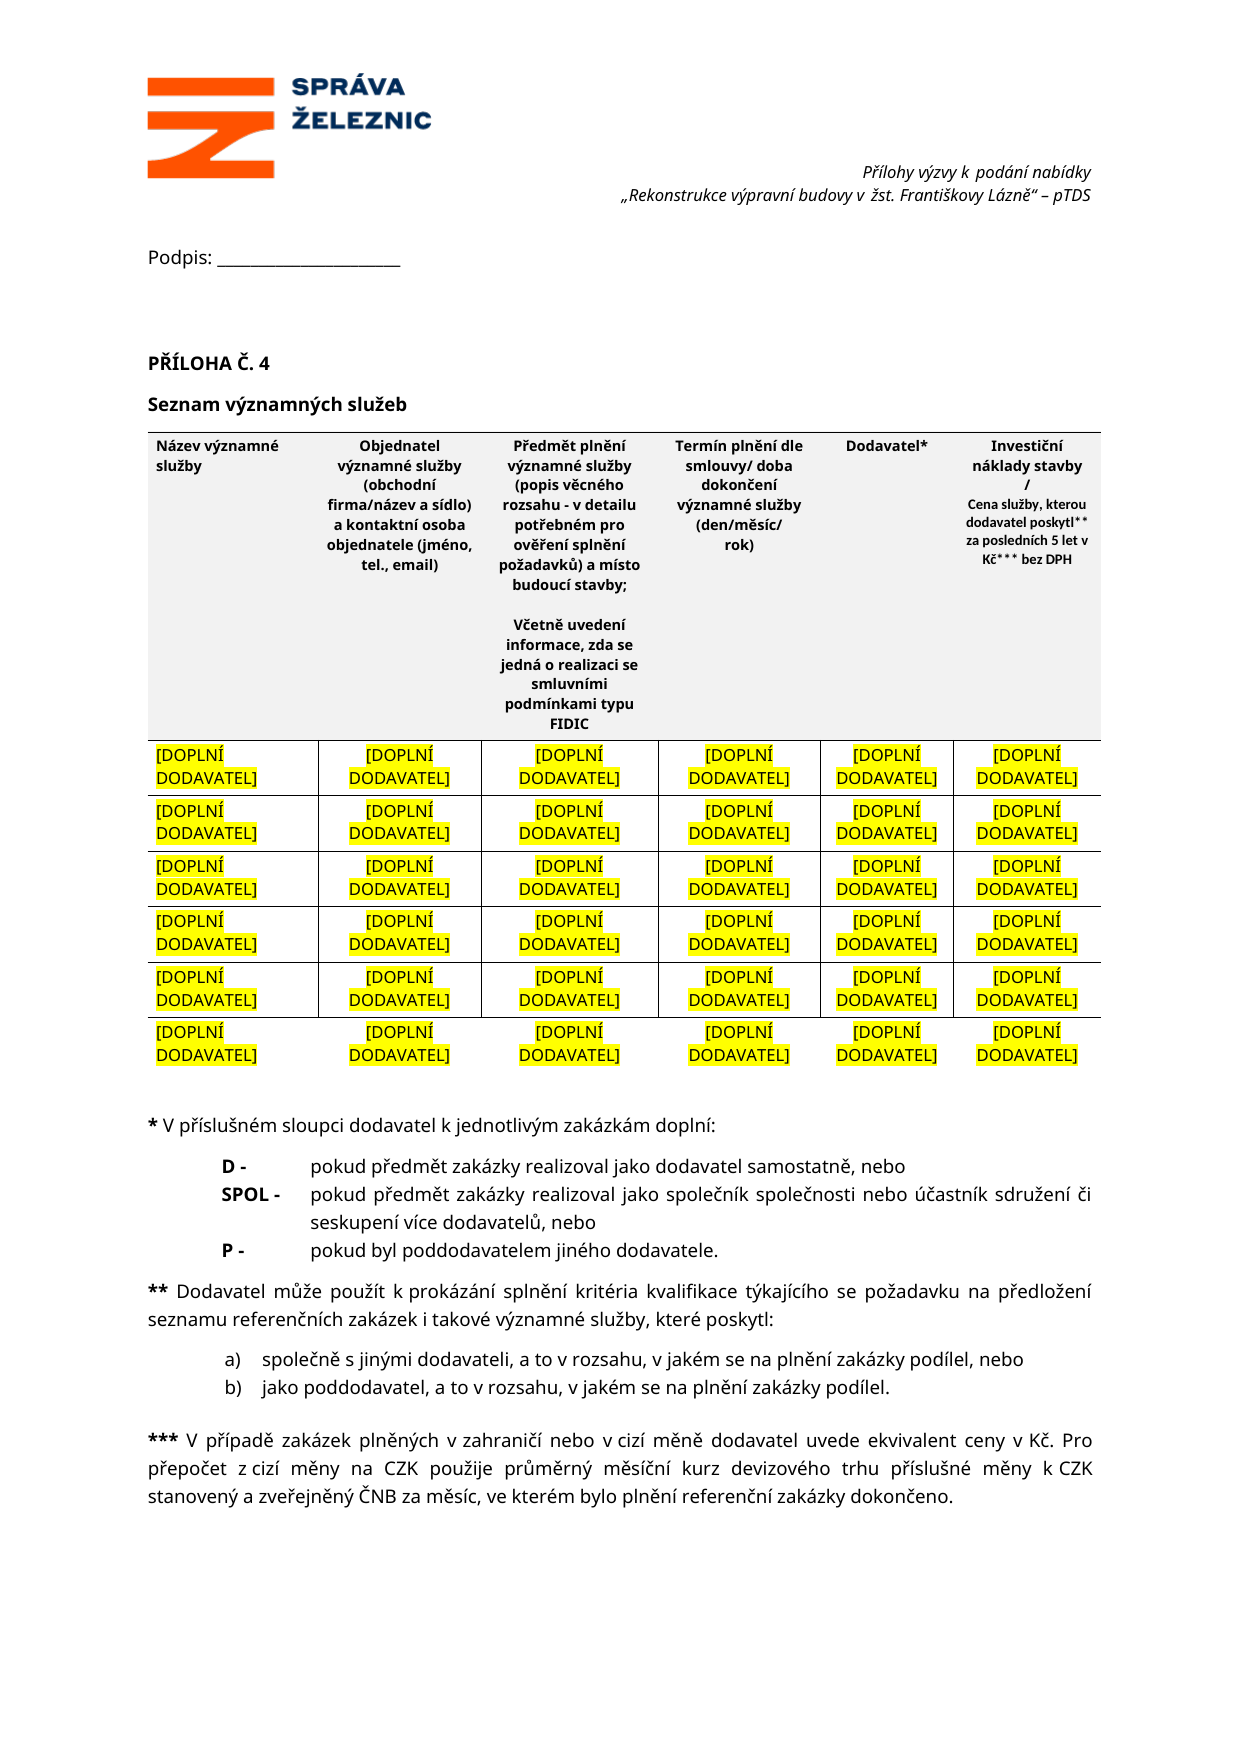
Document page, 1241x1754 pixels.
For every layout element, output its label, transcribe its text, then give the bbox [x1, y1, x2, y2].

table_header Název významné služby [148, 433, 318, 740]
table_cell [DOPLNÍ DODAVATEL] [659, 852, 820, 906]
table_cell [DOPLNÍ DODAVATEL] [148, 741, 318, 795]
table_header Předmět plnění významné služby (popis věcného rozsahu - v detailu potřebném pro ověření splnění požadavků) a místo budoucí stavby; Včetně uvedení informace, zda se jedná o realizaci se smluvními podmínkami typu FIDIC [481, 433, 658, 740]
table_cell [DOPLNÍ DODAVATEL] [319, 852, 481, 906]
table_header Objednatel významné služby (obchodní firma/název a sídlo) a kontaktní osoba objednatele (jméno, tel., email) [318, 433, 481, 740]
table_cell [DOPLNÍ DODAVATEL] [954, 852, 1101, 906]
table_cell [DOPLNÍ DODAVATEL] [821, 852, 953, 906]
table_cell [DOPLNÍ DODAVATEL] [319, 963, 481, 1017]
table_cell [DOPLNÍ DODAVATEL] [319, 796, 481, 851]
table_cell [DOPLNÍ DODAVATEL] [953, 1018, 1101, 1072]
table_cell [DOPLNÍ DODAVATEL] [319, 741, 481, 795]
table_cell [DOPLNÍ DODAVATEL] [482, 907, 658, 961]
table_cell [DOPLNÍ DODAVATEL] [954, 907, 1101, 961]
table_cell [DOPLNÍ DODAVATEL] [821, 907, 953, 961]
table_cell [DOPLNÍ DODAVATEL] [148, 963, 318, 1017]
table_cell [DOPLNÍ DODAVATEL] [821, 796, 953, 851]
table_cell [DOPLNÍ DODAVATEL] [659, 963, 820, 1017]
picture [147, 73, 432, 179]
table_header Termín plnění dle smlouvy/ doba dokončení významné služby (den/měsíc/ rok) [658, 433, 820, 740]
text *** V případě zakázek plněných v zahraničí nebo v cizí měně dodavatel uvede ekvivalent ceny v Kč. Pro přepočet z cizí měny na CZK použije průměrný měsíční kurz devizového trhu příslušné měny k CZK stanovený a zveřejněný ČNB za měsíc, ve kterém bylo plnění referenční zakázky dokončeno. [148, 1428, 1093, 1509]
table_cell [DOPLNÍ DODAVATEL] [482, 796, 658, 851]
table_cell [DOPLNÍ DODAVATEL] [659, 907, 820, 961]
table_cell [DOPLNÍ DODAVATEL] [148, 907, 318, 961]
list jako poddodavatel, a to v rozsahu, v jakém se na plnění zakázky podílel. [224, 1374, 1093, 1400]
table_cell [DOPLNÍ DODAVATEL] [954, 796, 1101, 851]
text D - pokud předmět zakázky realizoval jako dodavatel samostatně, nebo [221, 1153, 1093, 1179]
table_cell [DOPLNÍ DODAVATEL] [821, 741, 953, 795]
table_cell [DOPLNÍ DODAVATEL] [482, 963, 658, 1017]
table_cell [DOPLNÍ DODAVATEL] [148, 852, 318, 906]
table_header Dodavatel* [820, 433, 953, 740]
table_cell [DOPLNÍ DODAVATEL] [148, 796, 318, 851]
table_cell [DOPLNÍ DODAVATEL] [481, 1018, 658, 1072]
text Seznam významných služeb [148, 391, 1093, 416]
table_cell [DOPLNÍ DODAVATEL] [954, 741, 1101, 795]
table_cell [DOPLNÍ DODAVATEL] [821, 963, 953, 1017]
table_cell [DOPLNÍ DODAVATEL] [954, 963, 1101, 1017]
text ** Dodavatel může použít k prokázání splnění kritéria kvalifikace týkajícího se požadavku na předložení seznamu referenčních zakázek i takové významné služby, které poskytl: [148, 1278, 1093, 1331]
table_cell [DOPLNÍ DODAVATEL] [319, 907, 481, 961]
text Podpis: ______________________ [148, 244, 1093, 270]
table_cell [DOPLNÍ DODAVATEL] [148, 1018, 318, 1072]
table_cell [DOPLNÍ DODAVATEL] [482, 741, 658, 795]
text Příloha č. 4 [148, 350, 1093, 376]
table_cell [DOPLNÍ DODAVATEL] [658, 1018, 820, 1072]
table_cell [DOPLNÍ DODAVATEL] [318, 1018, 481, 1072]
table_header Investiční náklady stavby / Cena služby, kterou dodavatel poskytl** za posledních 5 let v Kč*** bez DPH [953, 433, 1101, 740]
table_cell [DOPLNÍ DODAVATEL] [659, 741, 820, 795]
text * V příslušném sloupci dodavatel k jednotlivým zakázkám doplní: [148, 1113, 1093, 1138]
list společně s jinými dodavateli, a to v rozsahu, v jakém se na plnění zakázky podílel, nebo [224, 1346, 1093, 1372]
table_cell [DOPLNÍ DODAVATEL] [820, 1018, 953, 1072]
text P - pokud byl poddodavatelem jiného dodavatele. [221, 1237, 1093, 1263]
table_cell [DOPLNÍ DODAVATEL] [659, 796, 820, 851]
text SPOL - pokud předmět zakázky realizoval jako společník společnosti nebo účastník sdružení či seskupení více dodavatelů, nebo [221, 1181, 1093, 1235]
table_cell [DOPLNÍ DODAVATEL] [482, 852, 658, 906]
